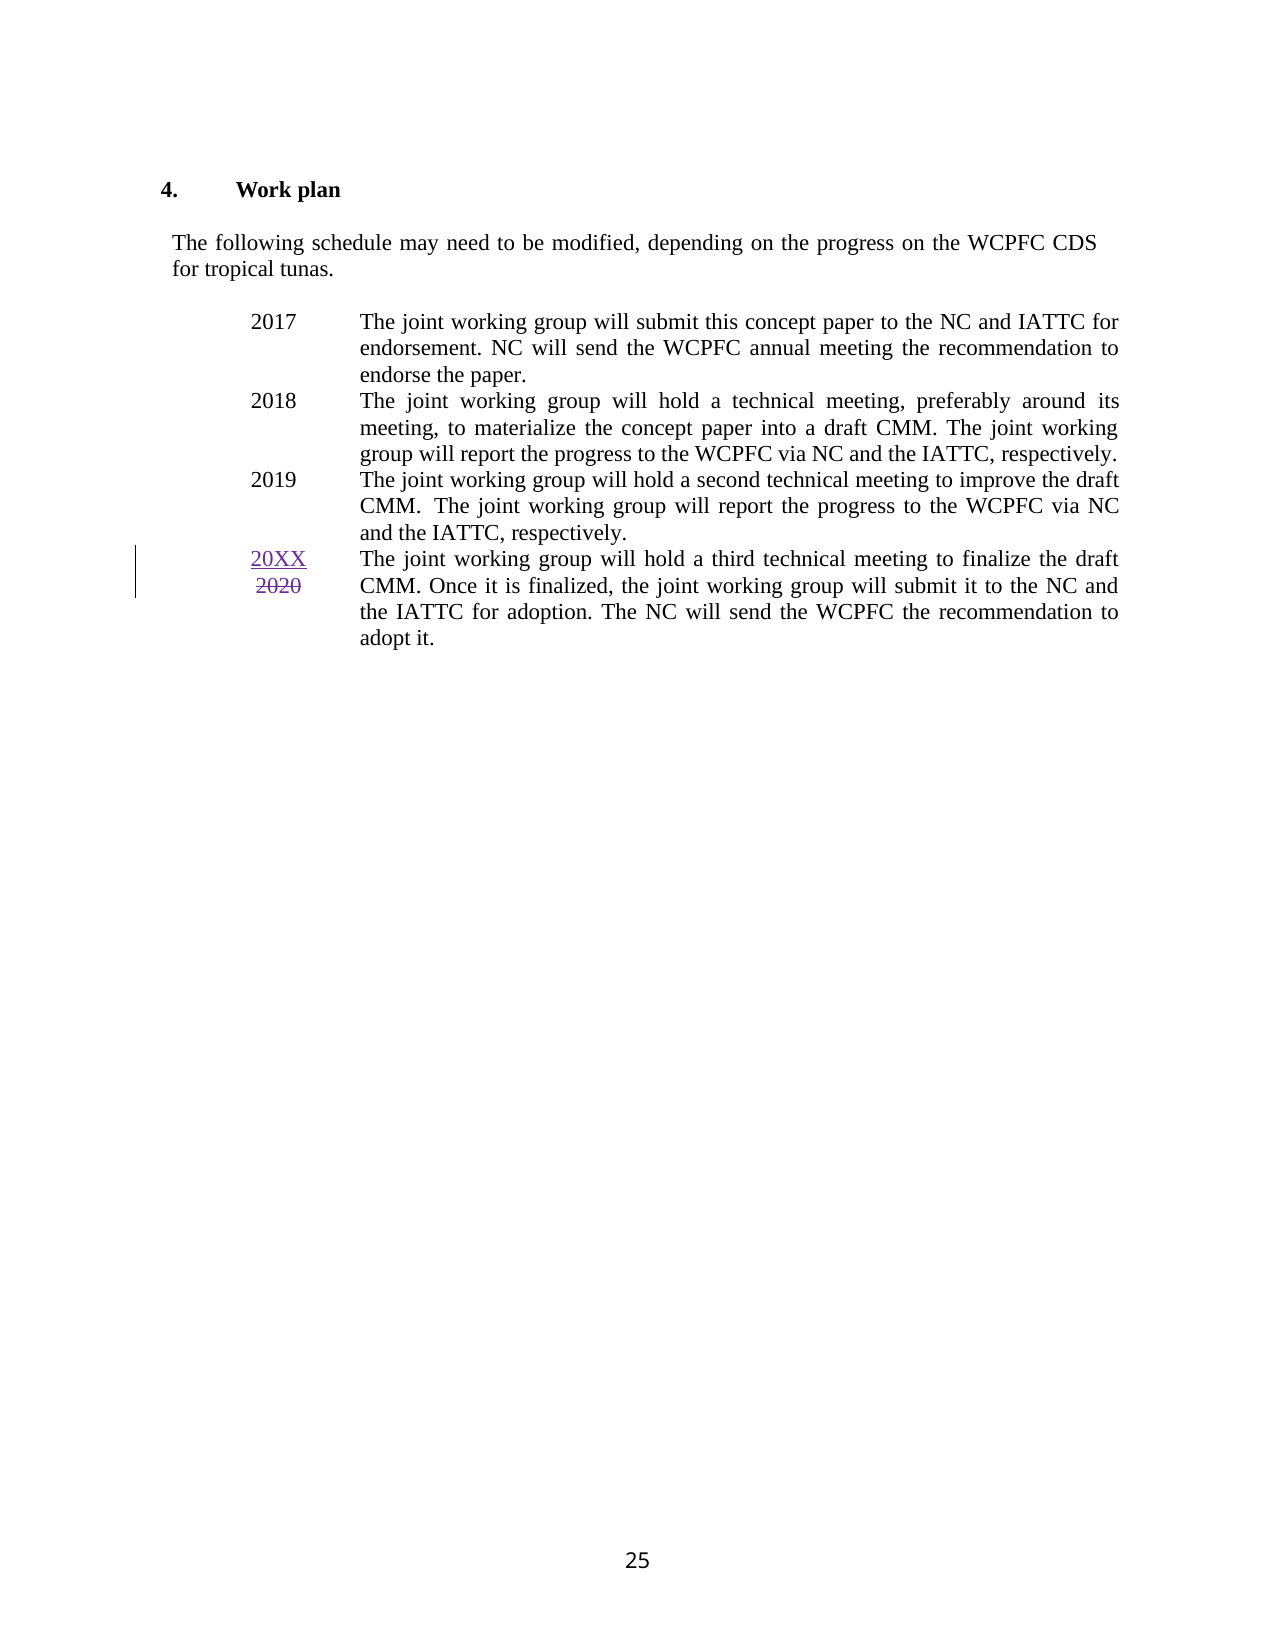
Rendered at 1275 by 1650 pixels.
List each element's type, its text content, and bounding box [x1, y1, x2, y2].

list Work plan [161, 176, 1125, 203]
table_cell The joint working group will hold a third technical meeting to finalize the draft CMM. Once it is finalized, the joint working group will submit it to the NC and the IATTC for adoption. The NC will send the WCPFC the recommendation to adopt it. [329, 545, 1141, 651]
table_header 2017 [228, 308, 329, 387]
table_cell The joint working group will hold a technical meeting, preferably around its meeting, to materialize the concept paper into a draft CMM. The joint working group will report the progress to the WCPFC via NC and the IATTC, respectively. [329, 387, 1141, 466]
table_cell 2019 [228, 466, 329, 545]
text The following schedule may need to be modified, depending on the progress on the WCPFC CDS for tropical tunas. [172, 229, 1099, 282]
table_cell The joint working group will hold a second technical meeting to improve the draft CMM. The joint working group will report the progress to the WCPFC via NC and the IATTC, respectively. [329, 466, 1141, 545]
table_header The joint working group will submit this concept paper to the NC and IATTC for endorsement. NC will send the WCPFC annual meeting the recommendation to endorse the paper. [329, 308, 1141, 387]
table_cell [228, 545, 329, 651]
table_cell 2018 [228, 387, 329, 466]
